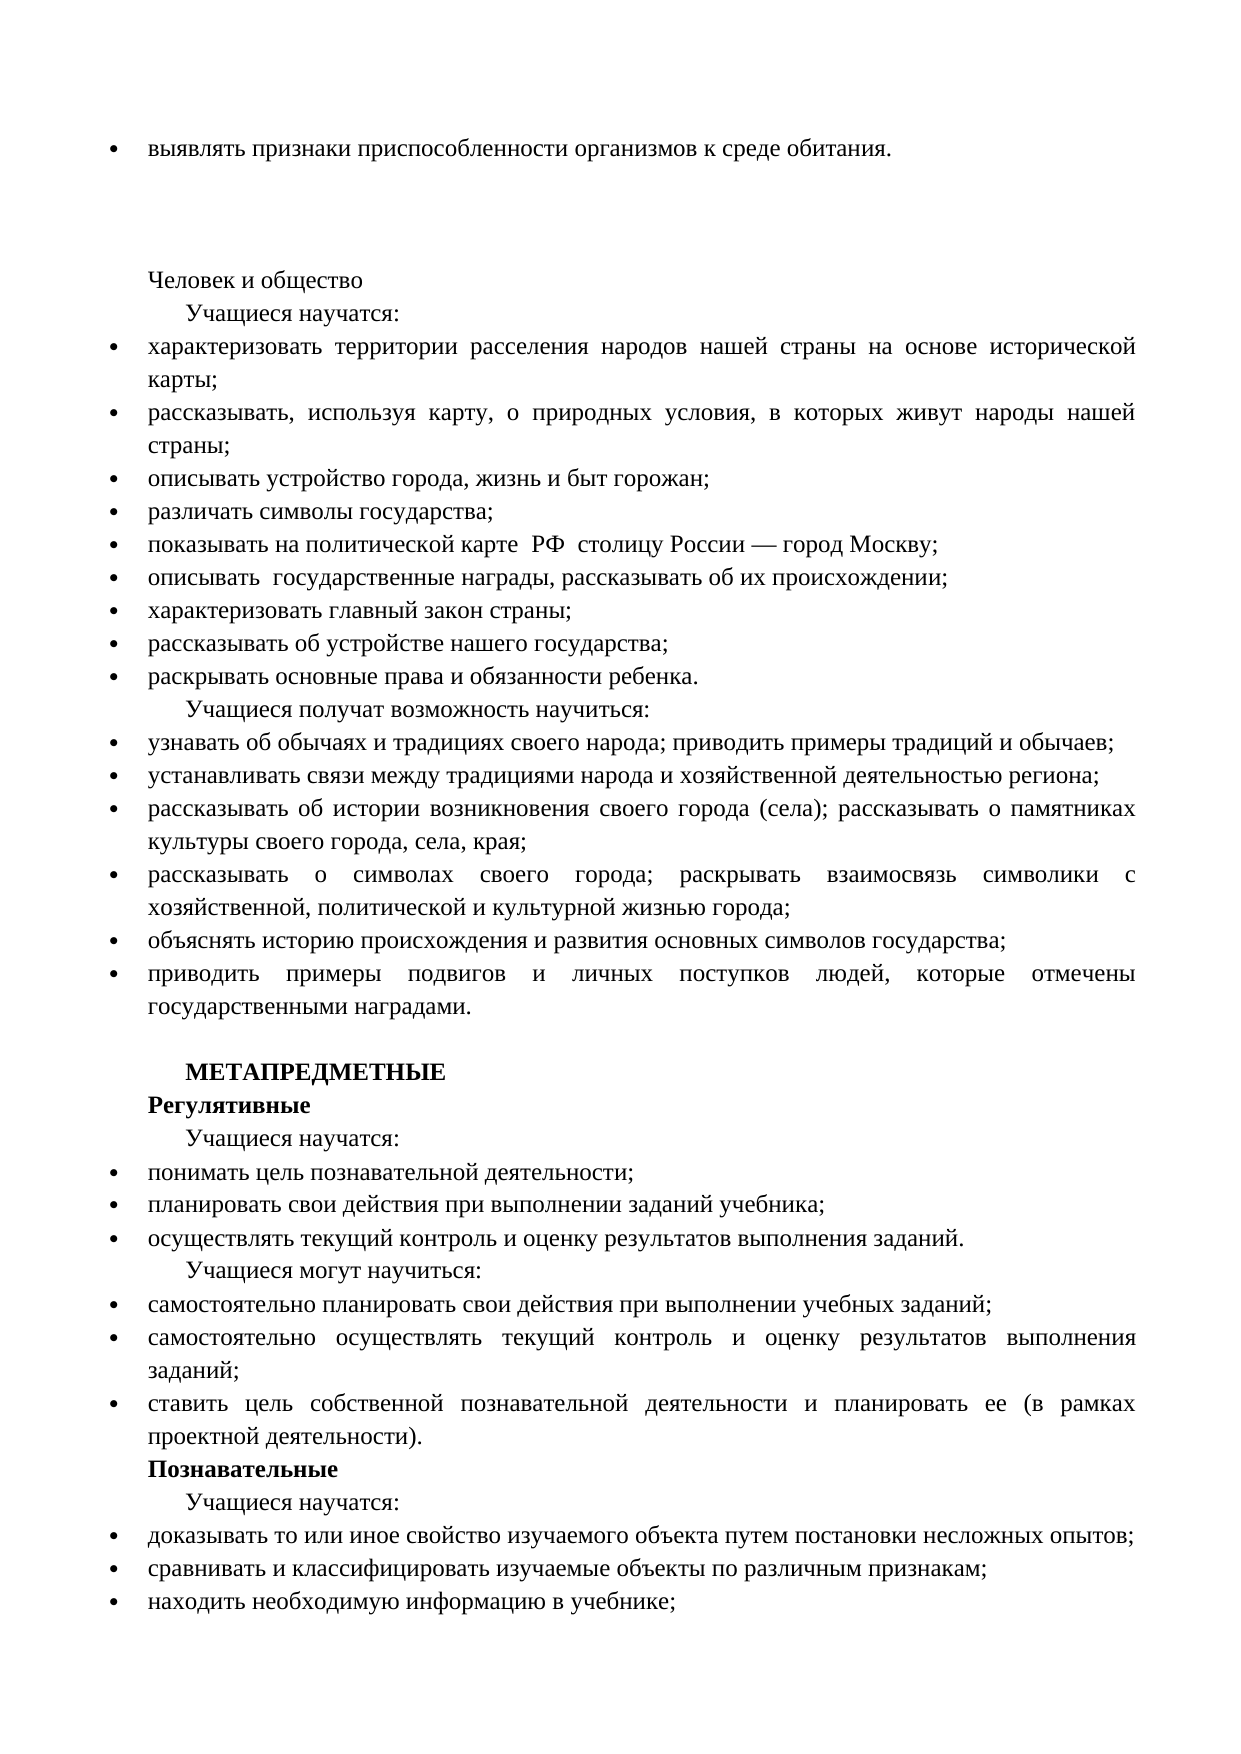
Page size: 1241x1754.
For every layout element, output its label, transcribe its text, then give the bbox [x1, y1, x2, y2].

text Учащиеся научатся: [148, 298, 1137, 327]
list объяснять историю происхождения и развития основных символов государства; [110, 925, 1137, 954]
text Человек и общество [148, 265, 1137, 294]
list различать символы государства; [110, 496, 1137, 525]
text Познавательные [148, 1454, 1137, 1482]
list раскрывать основные права и обязанности ребенка. [110, 661, 1137, 690]
text Учащиеся могут научиться: [148, 1256, 1137, 1284]
list приводить примеры подвигов и личных поступков людей, которые отмечены государственными наградами. [110, 958, 1137, 1020]
list рассказывать, используя карту, о природных условия, в которых живут народы нашей страны; [110, 397, 1137, 459]
list устанавливать связи между традициями народа и хозяйственной деятельностью региона; [110, 760, 1137, 789]
list рассказывать об устройстве нашего государства; [110, 628, 1137, 657]
list выявлять признаки приспособленности организмов к среде обитания. [110, 133, 1137, 162]
list самостоятельно планировать свои действия при выполнении учебных заданий; [110, 1289, 1137, 1317]
list характеризовать территории расселения народов нашей страны на основе исторической карты; [110, 331, 1137, 393]
list понимать цель познавательной деятельности; [110, 1157, 1137, 1185]
list осуществлять текущий контроль и оценку результатов выполнения заданий. [110, 1223, 1137, 1251]
list планировать свои действия при выполнении заданий учебника; [110, 1189, 1137, 1218]
list рассказывать об истории возникновения своего города (села); рассказывать о памятниках культуры своего города, села, края; [110, 793, 1137, 855]
text Регулятивные [148, 1091, 1137, 1119]
list узнавать об обычаях и традициях своего народа; приводить примеры традиций и обычаев; [110, 727, 1137, 756]
list описывать государственные награды, рассказывать об их происхождении; [110, 562, 1137, 591]
list самостоятельно осуществлять текущий контроль и оценку результатов выполнения заданий; [110, 1322, 1137, 1383]
list ставить цель собственной познавательной деятельности и планировать ее (в рамках проектной деятельности). [110, 1388, 1137, 1449]
list рассказывать о символах своего города; раскрывать взаимосвязь символики с хозяйственной, политической и культурной жизнью города; [110, 859, 1137, 921]
list сравнивать и классифицировать изучаемые объекты по различным признакам; [110, 1553, 1137, 1582]
text МЕТАПРЕДМЕТНЫЕ [148, 1057, 1137, 1086]
list доказывать то или иное свойство изучаемого объекта путем постановки несложных опытов; [110, 1520, 1137, 1548]
list характеризовать главный закон страны; [110, 595, 1137, 624]
text Учащиеся получат возможность научиться: [148, 694, 1137, 723]
text Учащиеся научатся: [148, 1123, 1137, 1152]
text Учащиеся научатся: [148, 1487, 1137, 1516]
list описывать устройство города, жизнь и быт горожан; [110, 463, 1137, 492]
list находить необходимую информацию в учебнике; [110, 1586, 1137, 1614]
list показывать на политической карте РФ столицу России — город Москву; [110, 529, 1137, 558]
